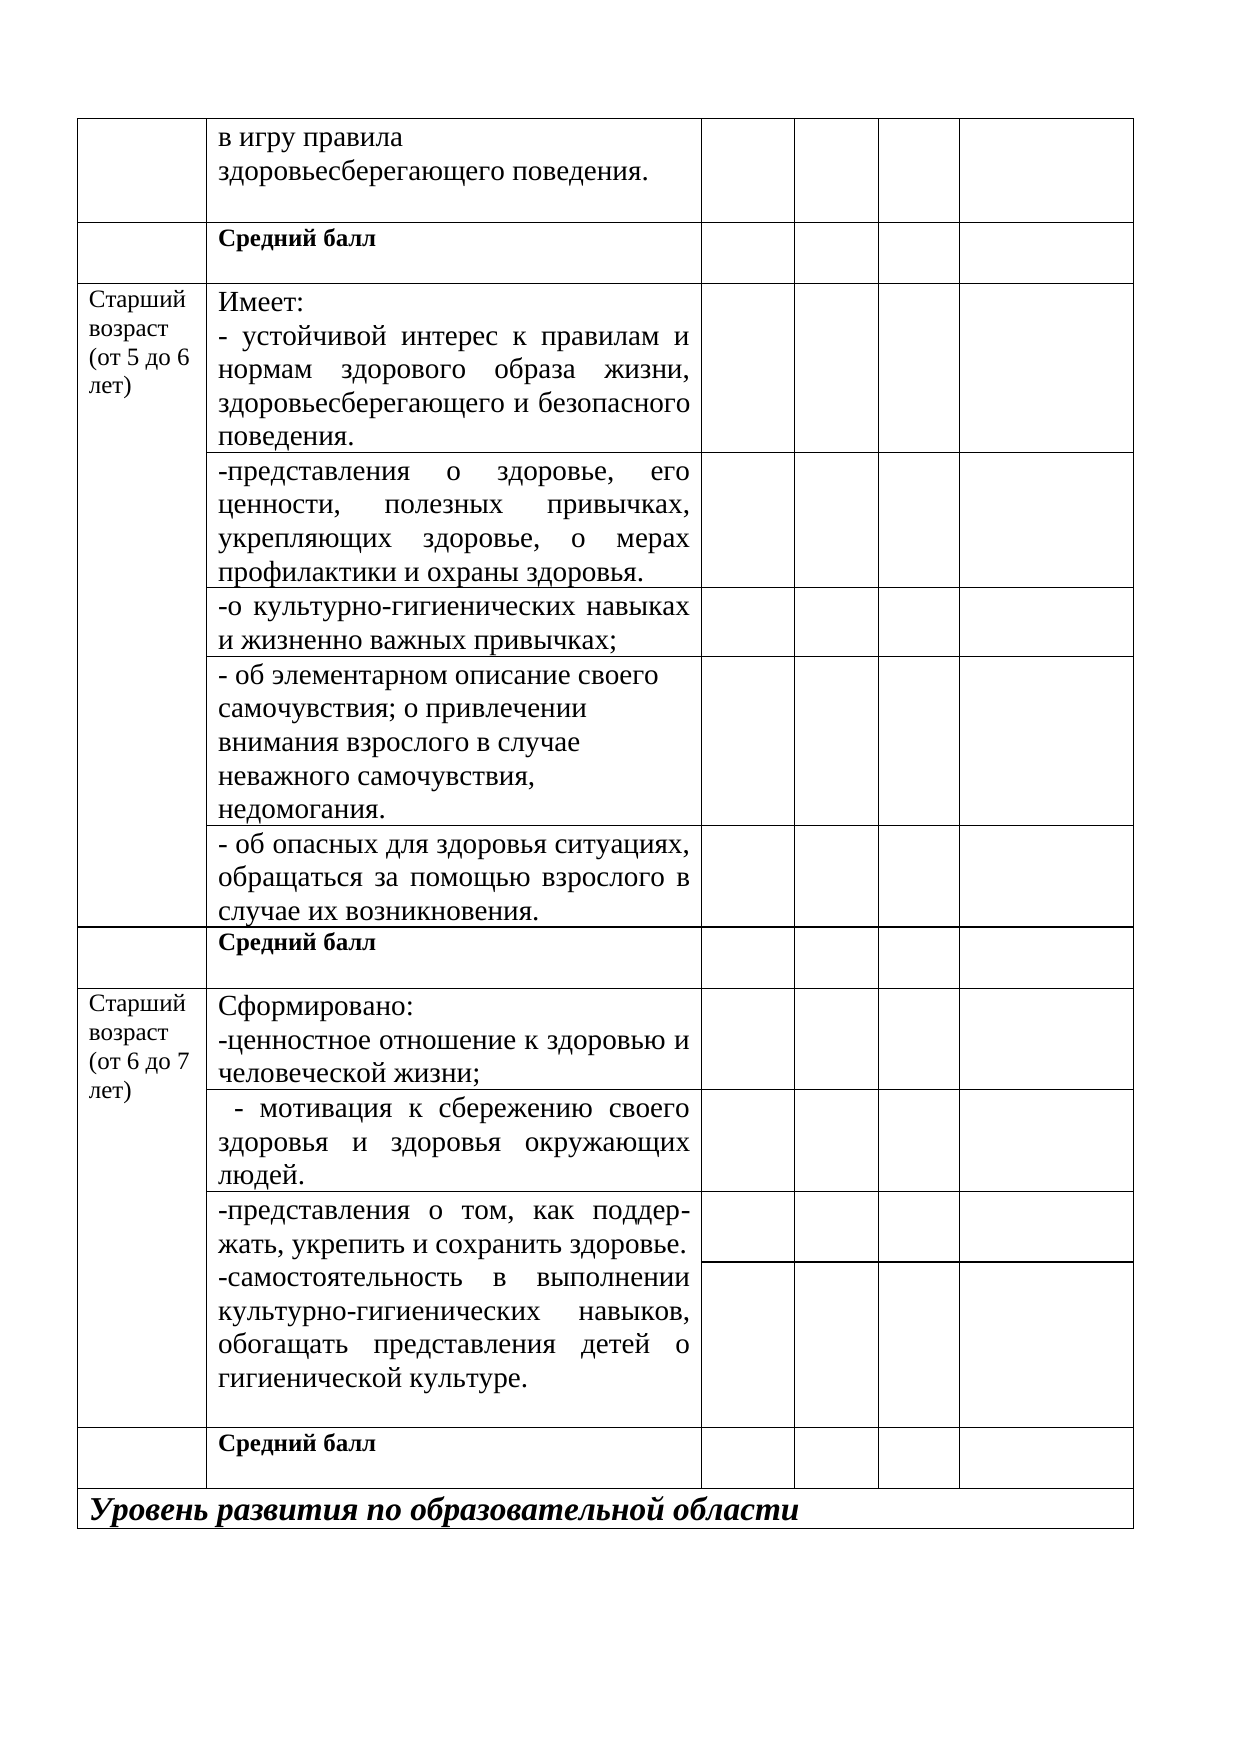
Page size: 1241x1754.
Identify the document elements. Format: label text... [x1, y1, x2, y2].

table_cell [795, 1090, 878, 1191]
table_cell [702, 657, 794, 825]
table_cell - об элементарном описание своего самочувствия; о привлечении внимания взрослого в случае неважного самочувствия, недомогания. [207, 657, 701, 825]
table_cell [879, 826, 959, 926]
table_cell [702, 826, 794, 926]
table_cell [702, 1090, 794, 1191]
table_cell [795, 1192, 878, 1261]
table_cell [879, 989, 959, 1089]
table_cell -представления о здоровье, его ценности, полезных привычках, укрепляющих здоровье, о мерах профилактики и охраны здоровья. [207, 453, 701, 587]
table_cell [879, 588, 959, 656]
table_cell [879, 119, 959, 222]
table_cell [960, 1263, 1133, 1427]
table_cell [702, 928, 794, 987]
table_cell [960, 1192, 1133, 1261]
table_cell [960, 119, 1133, 222]
table_cell - мотивация к сбережению своего здоровья и здоровья окружающих людей. [207, 1090, 701, 1191]
table_cell [960, 657, 1133, 825]
table_cell [702, 453, 794, 587]
table_cell [879, 1263, 959, 1427]
table_cell [702, 588, 794, 656]
table_cell [960, 284, 1133, 452]
table_cell [795, 928, 878, 987]
table_cell [960, 989, 1133, 1089]
table_cell [795, 1428, 878, 1488]
table_cell [795, 1263, 878, 1427]
table_cell [702, 1263, 794, 1427]
table_cell [795, 588, 878, 656]
table_cell [702, 119, 794, 222]
table_cell [960, 1090, 1133, 1191]
table_cell [960, 1428, 1133, 1488]
table_cell [78, 223, 206, 283]
table_cell [879, 223, 959, 283]
table_cell [795, 989, 878, 1089]
table_cell [702, 1192, 794, 1261]
table_cell Имеет: - устойчивой интерес к правилам и нормам здорового образа жизни, здоровьесберегающего и безопасного поведения. [207, 284, 701, 452]
table_cell [960, 223, 1133, 283]
table_cell [78, 928, 206, 987]
table_cell Старший возраст (от 5 до 6 лет) [78, 284, 206, 926]
table_cell [795, 223, 878, 283]
table_cell [879, 1192, 959, 1261]
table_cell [207, 119, 701, 222]
table_cell -представления о том, как поддержать, укрепить и сохранить здоровье. -самостоятельность в выполнении культурно-гигиенических навыков, обогащать представления детей о гигиенической культуре. [207, 1192, 701, 1427]
table_cell [78, 1428, 206, 1488]
table_cell [795, 826, 878, 926]
table_cell [702, 989, 794, 1089]
table_cell [960, 453, 1133, 587]
table_cell [702, 284, 794, 452]
table_cell [795, 657, 878, 825]
table_cell [879, 284, 959, 452]
table_cell [960, 928, 1133, 987]
table_cell [879, 928, 959, 987]
table_cell [702, 223, 794, 283]
table_cell [795, 119, 878, 222]
table_cell -о культурно-гигиенических навыках и жизненно важных привычках; [207, 588, 701, 656]
table_cell Уровень развития по образовательной области [78, 1489, 1133, 1527]
table_cell [879, 1428, 959, 1488]
table_cell [879, 453, 959, 587]
table_cell Средний балл [207, 223, 701, 283]
table_cell Старший возраст (от 6 до 7 лет) [78, 989, 206, 1427]
table_cell Средний балл [207, 1428, 701, 1488]
table_cell [795, 284, 878, 452]
table_cell [960, 588, 1133, 656]
table_cell [795, 453, 878, 587]
table_cell [702, 1428, 794, 1488]
table_cell [879, 1090, 959, 1191]
table_cell Средний балл [207, 928, 701, 987]
table_cell - об опасных для здоровья ситуациях, обращаться за помощью взрослого в случае их возникновения. [207, 826, 701, 926]
table_cell [879, 657, 959, 825]
table_cell [960, 826, 1133, 926]
table_cell Сформировано: -ценностное отношение к здоровью и человеческой жизни; [207, 989, 701, 1089]
